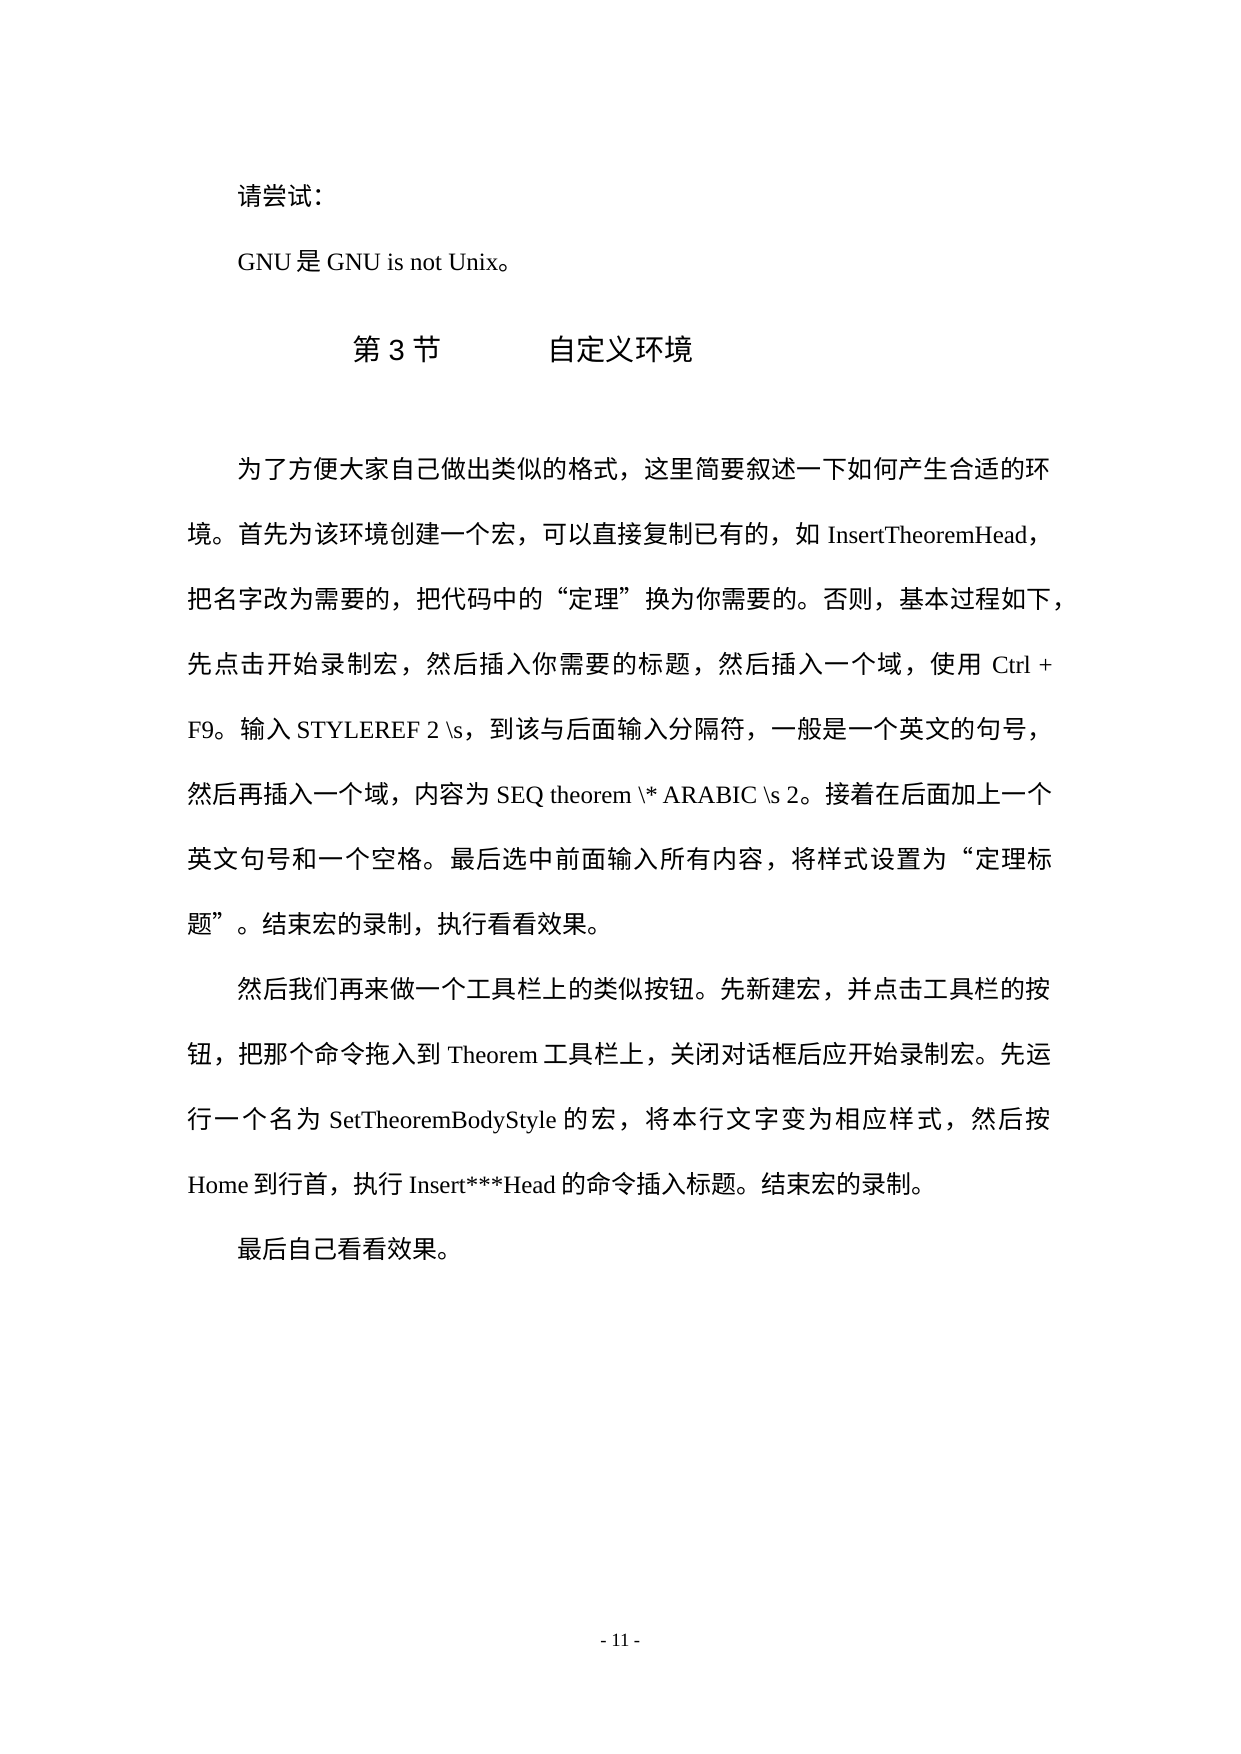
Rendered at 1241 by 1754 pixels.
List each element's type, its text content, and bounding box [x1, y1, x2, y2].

text 请尝试： [187, 162, 1053, 227]
subtitle 自定义环境 [37, 316, 1053, 381]
text 然后我们再来做一个工具栏上的类似按钮。先新建宏，并点击工具栏的按钮，把那个命令拖入到Theorem工具栏上，关闭对话框后应开始录制宏。先运行一个名为SetTheoremBodyStyle的宏，将本行文字变为相应样式，然后按Home到行首，执行Insert***Head的命令插入标题。结束宏的录制。 [187, 955, 1053, 1215]
text GNU是GNU is not Unix。 [187, 227, 1053, 292]
text 为了方便大家自己做出类似的格式，这里简要叙述一下如何产生合适的环境。首先为该环境创建一个宏，可以直接复制已有的，如InsertTheoremHead，把名字改为需要的，把代码中的“定理”换为你需要的。否则，基本过程如下，先点击开始录制宏，然后插入你需要的标题，然后插入一个域，使用Ctrl + F9。输入STYLEREF 2 \s，到该与后面输入分隔符，一般是一个英文的句号，然后再插入一个域，内容为SEQ theorem \* ARABIC \s 2。接着在后面加上一个英文句号和一个空格。最后选中前面输入所有内容，将样式设置为“定理标题”。结束宏的录制，执行看看效果。 [187, 435, 1053, 955]
text 最后自己看看效果。 [187, 1215, 1053, 1280]
